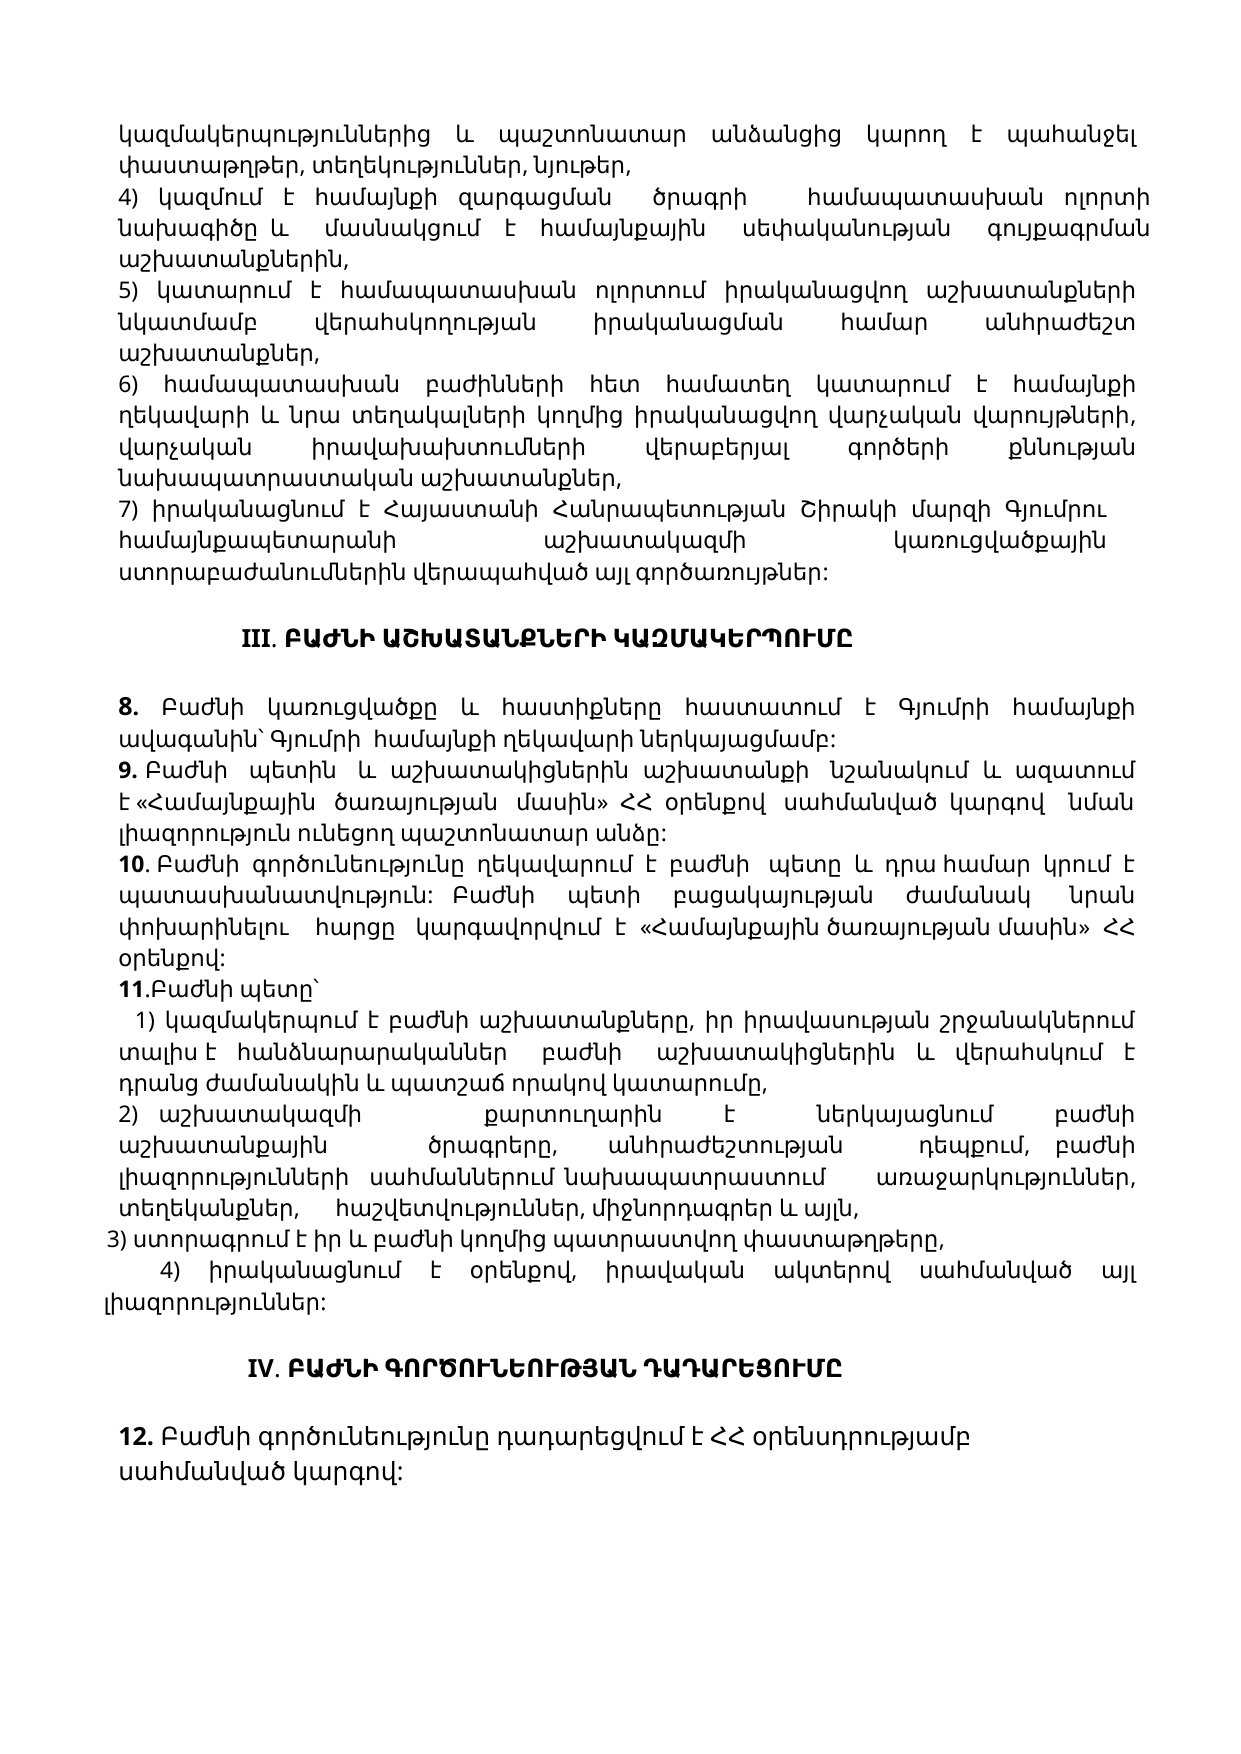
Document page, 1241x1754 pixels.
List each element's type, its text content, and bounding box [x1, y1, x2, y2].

text 3) ստորագրում է իր և բաժնի կողմից պատրաստվող փաստաթղթերը, [59, 1223, 1137, 1254]
text 6) համապատասխան բաժինների հետ համատեղ կատարում է համայնքի ղեկավարի և նրա տեղակալների կողմից իրականացվող վարչական վարույթների, վարչական իրավախախտումների վերաբերյալ գործերի քննության նախապատրաստական աշխատանքներ, [118, 368, 1137, 493]
text 5) կատարում է համապատասխան ոլորտում իրականացվող աշխատանքների նկատմամբ վերահսկողության իրականացման համար անհրաժեշտ աշխատանքներ, [118, 274, 1137, 368]
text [118, 118, 1137, 181]
text 4) իրականացնում է օրենքով, իրավական ակտերով սահմանված այլ լիազորություններ: [103, 1254, 1137, 1317]
text IV. ԲԱԺՆԻ ԳՈՐԾՈՒՆԵՈՒԹՅԱՆ ԴԱԴԱՐԵՑՈՒՄԸ [118, 1351, 1137, 1385]
text 8. Բաժնի կառուցվածքը և հաստիքները հաստատում է Գյումրի համայնքի ավագանին՝ Գյումրի համայնքի ղեկավարի ներկայացմամբ: [118, 689, 1137, 754]
text 7) իրականացնում է Հայաստանի Հանրապետության Շիրակի մարզի Գյումրու համայնքապետարանի աշխատակազմի կառուցվածքային ստորաբաժանումներին վերապահված այլ գործառույթներ: [118, 493, 1107, 587]
text 9. Բաժնի պետին և աշխատակիցներին աշխատանքի նշանակում և ազատում է «Համայնքային ծառայության մասին» ՀՀ օրենքով սահմանված կարգով նման լիազորություն ունեցող պաշտոնատար անձը: [118, 754, 1137, 848]
text III. ԲԱԺՆԻ ԱՇԽԱՏԱՆՔՆԵՐԻ ԿԱԶՄԱԿԵՐՊՈՒՄԸ [118, 621, 1137, 655]
text 1) կազմակերպում է բաժնի աշխատանքները, իր իրավասության շրջանակներում տալիս է հանձնարարականներ բաժնի աշխատակիցներին և վերահսկում է դրանց ժամանակին և պատշաճ որակով կատարումը, [59, 1004, 1137, 1098]
text 2) աշխատակազմի քարտուղարին է ներկայացնում բաժնի աշխատանքային ծրագրերը, անհրաժեշտության դեպքում, բաժնի լիազորությունների սահմաններում նախապատրաստում առաջարկություններ, տեղեկանքներ, հաշվետվություններ, միջնորդագրեր և այլն, [118, 1098, 1137, 1223]
text 10. Բաժնի գործունեությունը ղեկավարում է բաժնի պետը և դրա համար կրում է պատասխանատվություն: Բաժնի պետի բացակայության ժամանակ նրան փոխարինելու հարցը կարգավորվում է «Համայնքային ծառայության մասին» ՀՀ օրենքով: [118, 848, 1137, 973]
text 12. Բաժնի գործունեությունը դադարեցվում է ՀՀ օրենսդրությամբ սահմանված կարգով: [118, 1419, 1137, 1487]
text 4) կազմում է համայնքի զարգացման ծրագրի համապատասխան ոլորտի նախագիծը և մասնակցում է համայնքային սեփականության գույքագրման աշխատանքներին, [118, 181, 1152, 274]
text 11.Բաժնի պետը՝ [118, 973, 1137, 1004]
